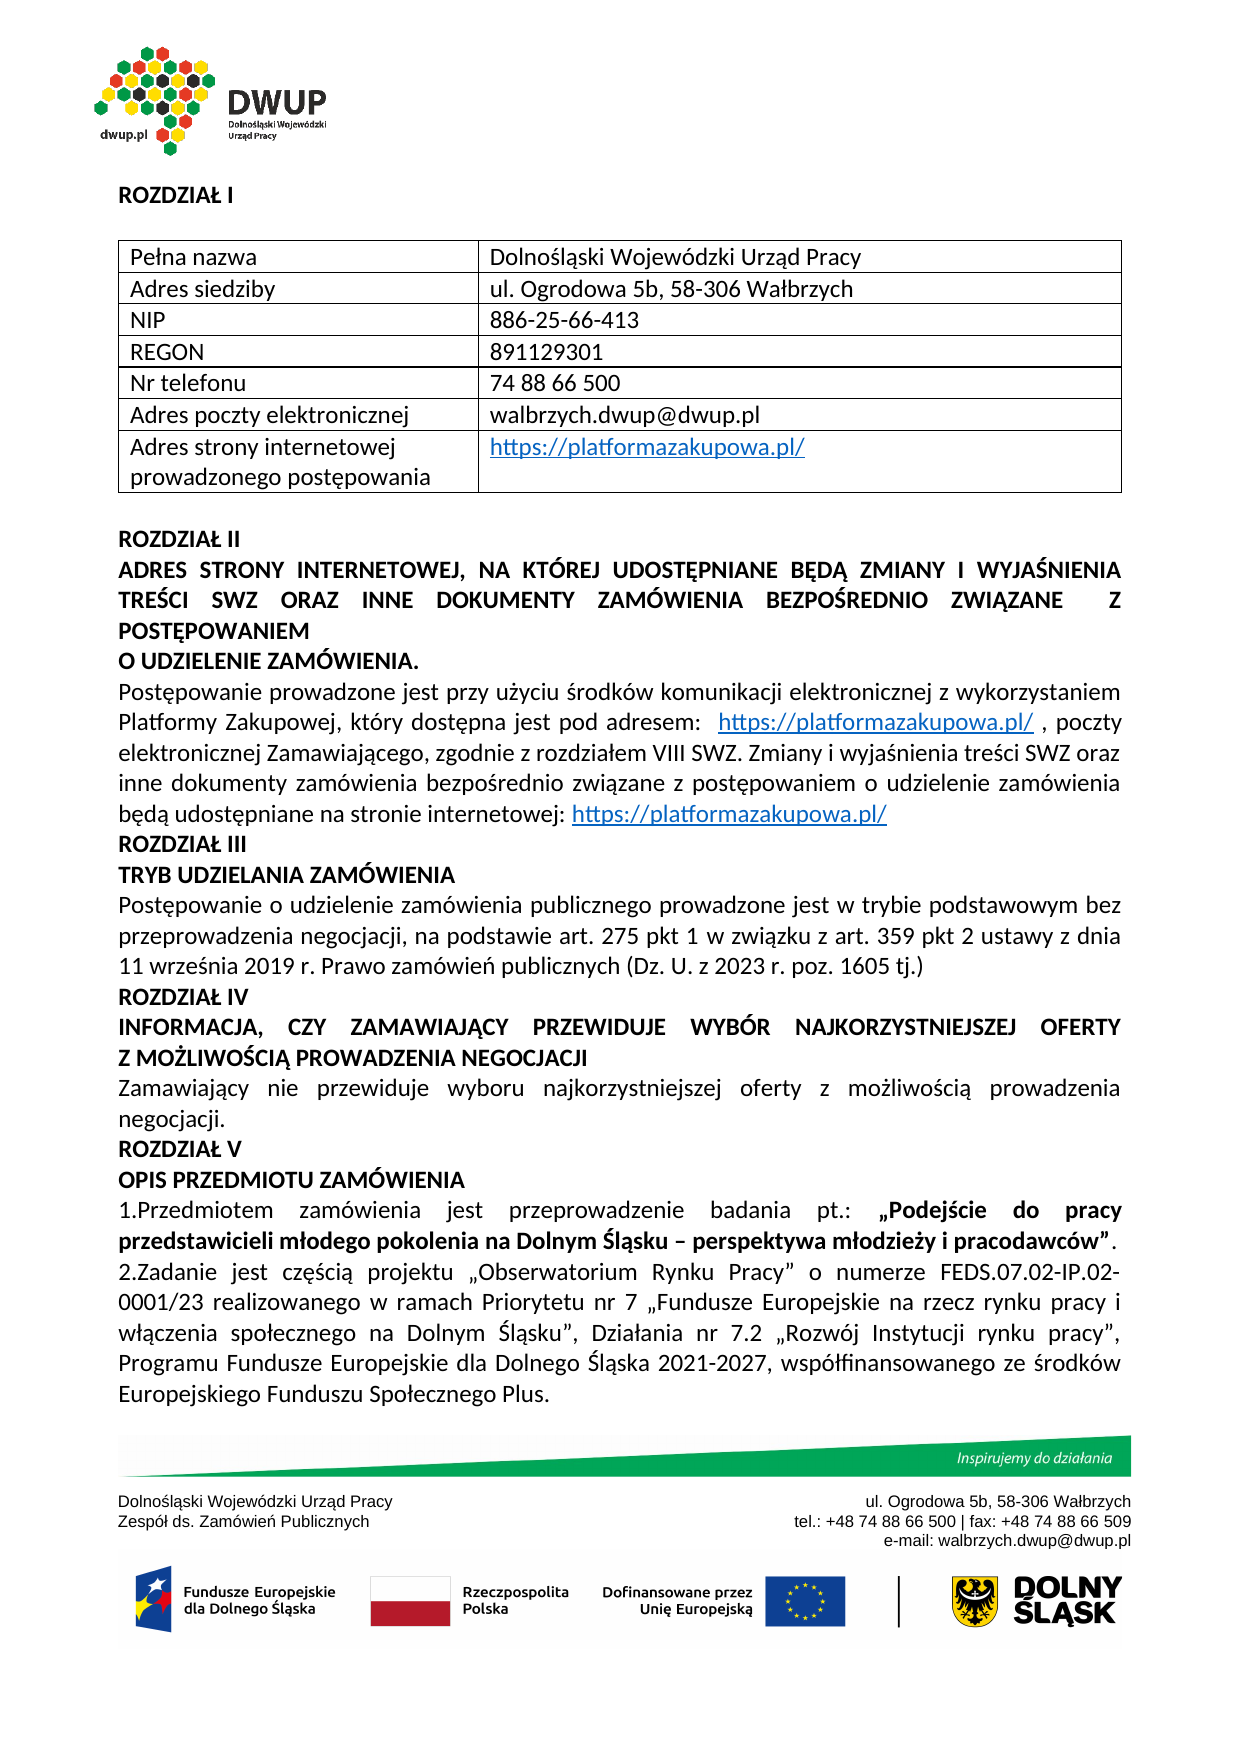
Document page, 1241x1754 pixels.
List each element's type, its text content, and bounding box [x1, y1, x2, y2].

picture [118, 1435, 1132, 1477]
table_header Dolnośląski Wojewódzki Urząd Pracy [479, 241, 1121, 272]
text ROZDZIAŁ IV [118, 981, 1122, 1012]
text ADRES STRONY INTERNETOWEJ, NA KTÓREJ UDOSTĘPNIANE BĘDĄ ZMIANY I WYJAŚNIENIA TREŚCI SWZ ORAZ INNE DOKUMENTY ZAMÓWIENIA BEZPOŚREDNIO ZWIĄZANE Z POSTĘPOWANIEM O UDZIELENIE ZAMÓWIENIA. [118, 554, 1122, 676]
table_cell 886-25-66-413 [479, 304, 1121, 335]
text TRYB UDZIELANIA ZAMÓWIENIA [118, 859, 1122, 889]
text Postępowanie prowadzone jest przy użyciu środków komunikacji elektronicznej z wykorzystaniem Platformy Zakupowej, który dostępna jest pod adresem: https://platformazakupowa.pl/ , poczty elektronicznej Zamawiającego, zgodnie z rozdziałem VIII SWZ. Zmiany i wyjaśnienia treści SWZ oraz inne dokumenty zamówienia bezpośrednio związane z postępowaniem o udzielenie zamówienia będą udostępniane na stronie internetowej: https://platformazakupowa.pl/ [118, 676, 1122, 828]
text 1.Przedmiotem zamówienia jest przeprowadzenie badania pt.: „Podejście do pracy przedstawicieli młodego pokolenia na Dolnym Śląsku – perspektywa młodzieży i pracodawców”. [118, 1195, 1122, 1256]
table_cell 891129301 [479, 336, 1121, 366]
table_cell https://platformazakupowa.pl/ [479, 431, 1121, 492]
picture [75, 27, 345, 175]
text ROZDZIAŁ I [118, 179, 1122, 210]
table_cell Adres strony internetowej prowadzonego postępowania [119, 431, 478, 492]
text Zamawiający nie przewiduje wyboru najkorzystniejszej oferty z możliwością prowadzenia negocjacji. [118, 1073, 1122, 1134]
text ROZDZIAŁ V [118, 1134, 1122, 1164]
text ROZDZIAŁ II [118, 523, 1122, 554]
table_cell ul. Ogrodowa 5b, 58-306 Wałbrzych [479, 273, 1121, 303]
table_cell REGON [119, 336, 478, 366]
table_cell Adres siedziby [119, 273, 478, 303]
picture [118, 1549, 1123, 1649]
table_cell NIP [119, 304, 478, 335]
text OPIS PRZEDMIOTU ZAMÓWIENIA [118, 1164, 1122, 1195]
table_cell Adres poczty elektronicznej [119, 399, 478, 429]
table_header Pełna nazwa [119, 241, 478, 272]
text ROZDZIAŁ III [118, 828, 1122, 859]
text Postępowanie o udzielenie zamówienia publicznego prowadzone jest w trybie podstawowym bez przeprowadzenia negocjacji, na podstawie art. 275 pkt 1 w związku z art. 359 pkt 2 ustawy z dnia 11 września 2019 r. Prawo zamówień publicznych (Dz. U. z 2023 r. poz. 1605 tj.) [118, 889, 1122, 981]
text INFORMACJA, CZY ZAMAWIAJĄCY PRZEWIDUJE WYBÓR NAJKORZYSTNIEJSZEJ OFERTY Z MOŻLIWOŚCIĄ PROWADZENIA NEGOCJACJI [118, 1012, 1122, 1073]
table_cell walbrzych.dwup@dwup.pl [479, 399, 1121, 429]
text 2.Zadanie jest częścią projektu „Obserwatorium Rynku Pracy” o numerze FEDS.07.02-IP.02-0001/23 realizowanego w ramach Priorytetu nr 7 „Fundusze Europejskie na rzecz rynku pracy i włączenia społecznego na Dolnym Śląsku”, Działania nr 7.2 „Rozwój Instytucji rynku pracy”, Programu Fundusze Europejskie dla Dolnego Śląska 2021-2027, współfinansowanego ze środków Europejskiego Funduszu Społecznego Plus. [118, 1256, 1122, 1408]
table_cell Nr telefonu [119, 368, 478, 398]
table_cell 74 88 66 500 [479, 368, 1121, 398]
